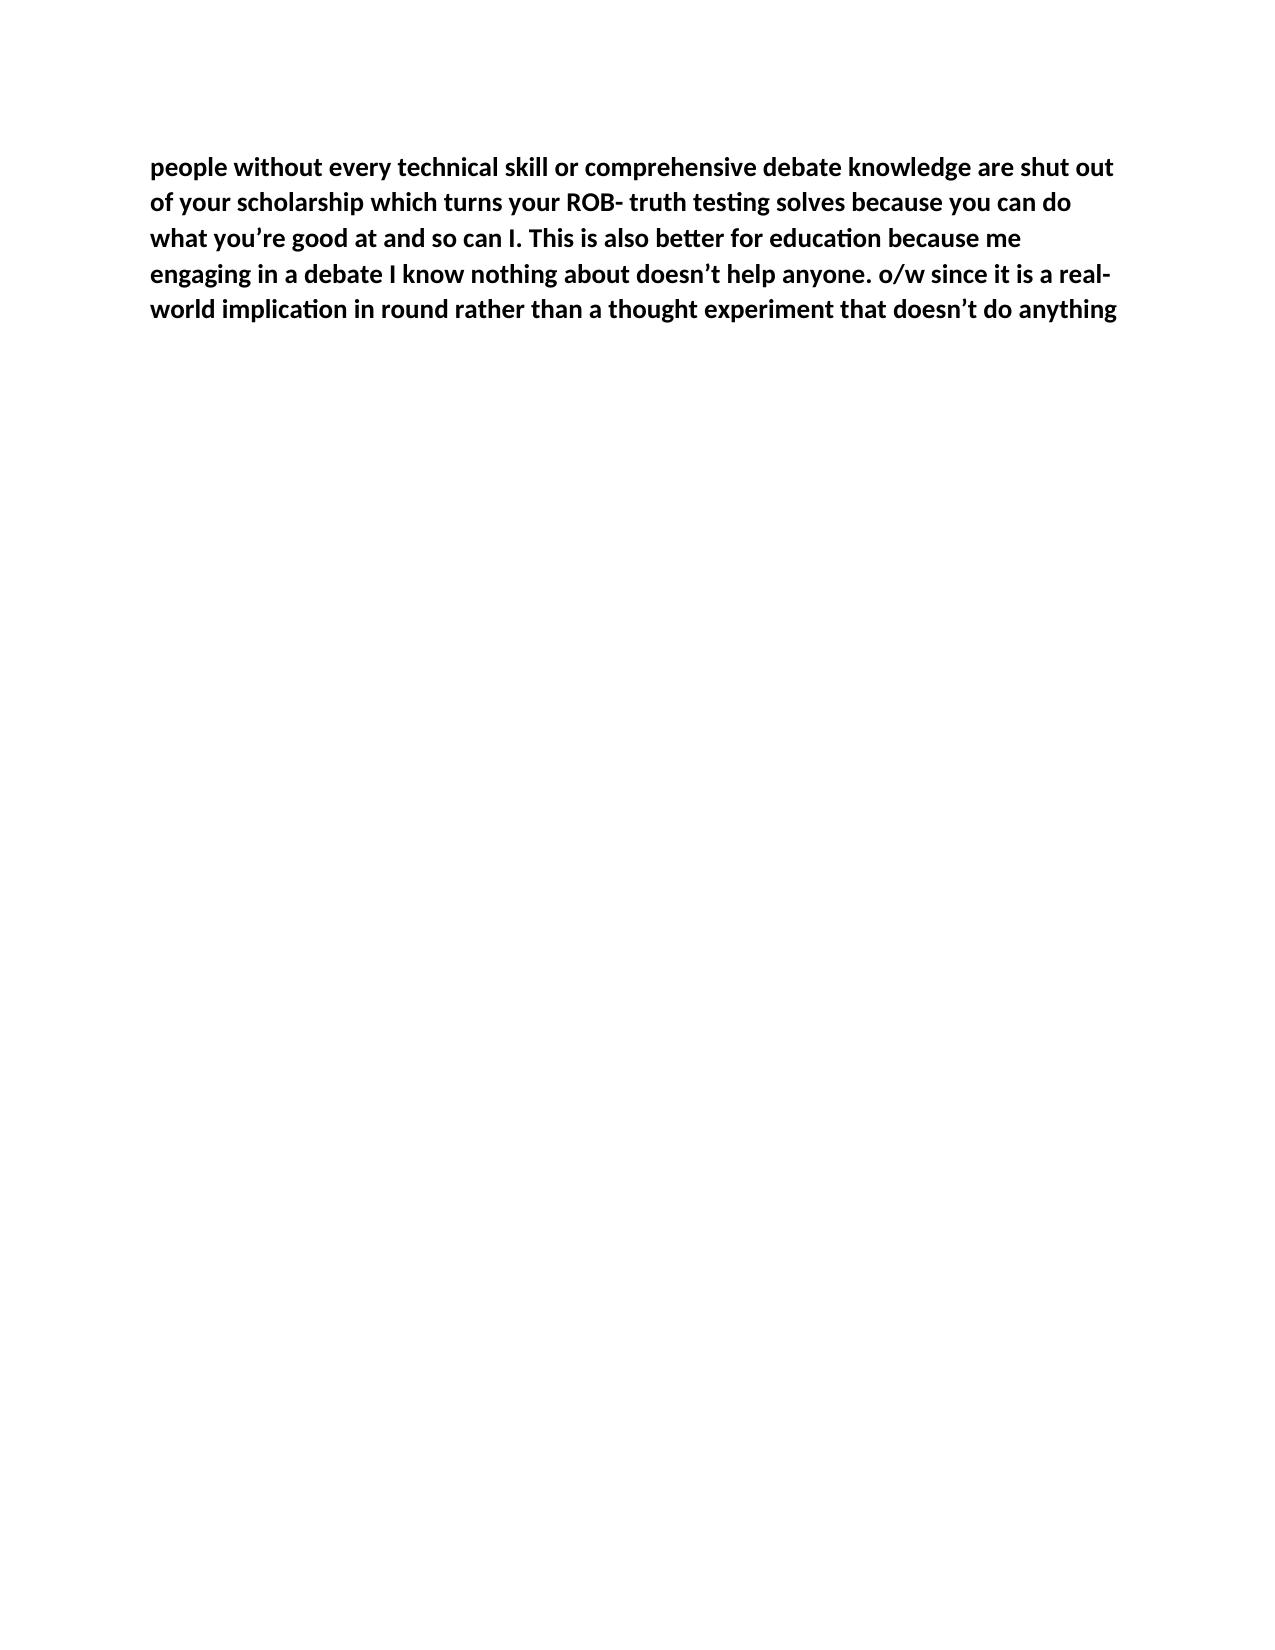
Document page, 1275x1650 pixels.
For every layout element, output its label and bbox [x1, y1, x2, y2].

text [150, 150, 1125, 326]
